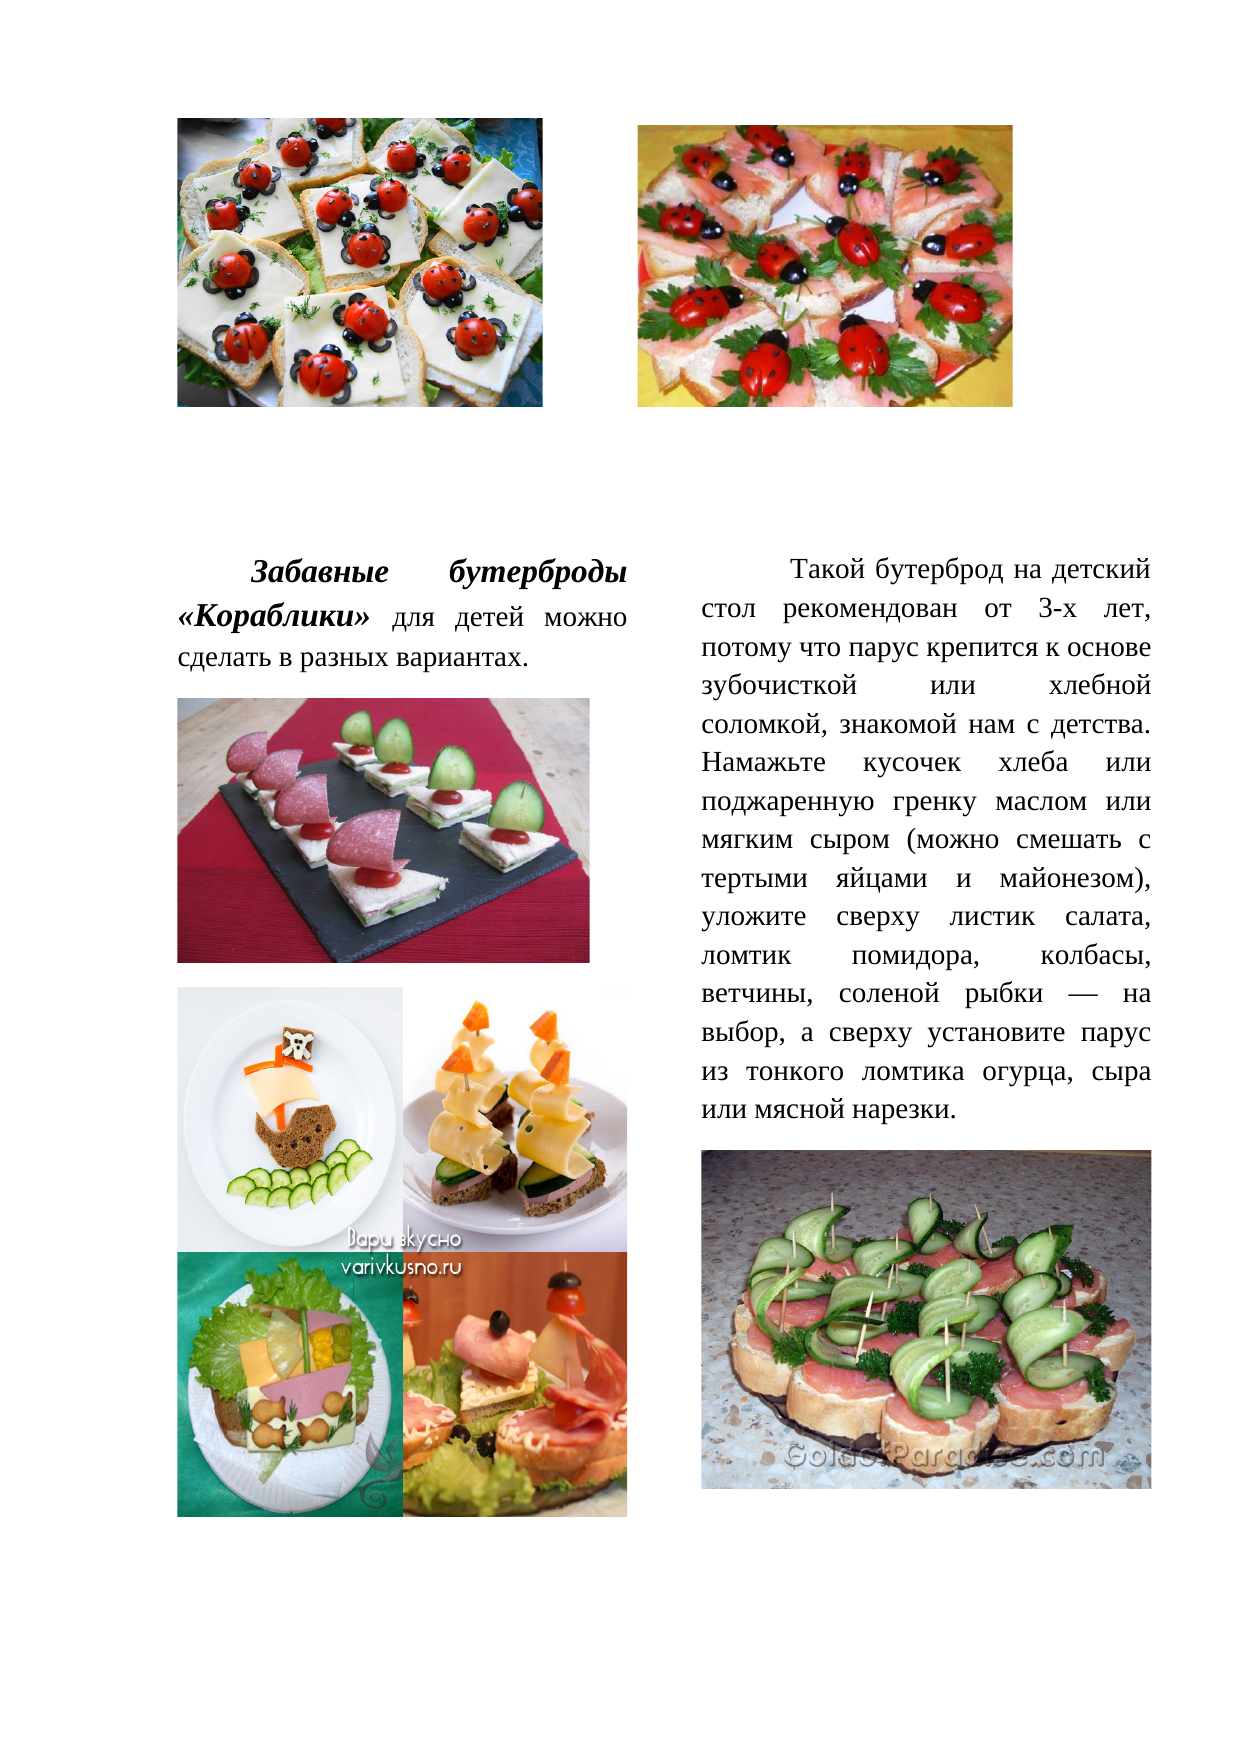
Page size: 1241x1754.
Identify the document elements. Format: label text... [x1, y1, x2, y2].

picture [177, 987, 628, 1517]
text Такой бутерброд на детский стол рекомендован от 3-х лет, потому что парус крепится к основе зубочисткой или хлебной соломкой, знакомой нам с детства. Намажьте кусочек хлеба или поджаренную гренку маслом или мягким сыром (можно смешать с тертыми яйцами и майонезом), уложите сверху листик салата, ломтик помидора, колбасы, ветчины, соленой рыбки — на выбор, а сверху установите парус из тонкого ломтика огурца, сыра или мясной нарезки. [701, 552, 1152, 1125]
picture [177, 118, 543, 407]
picture [177, 698, 590, 963]
text Забавные бутерброды «Кораблики» для детей можно сделать в разных вариантах. [177, 552, 627, 672]
picture [637, 125, 1013, 407]
picture [701, 1150, 1152, 1489]
